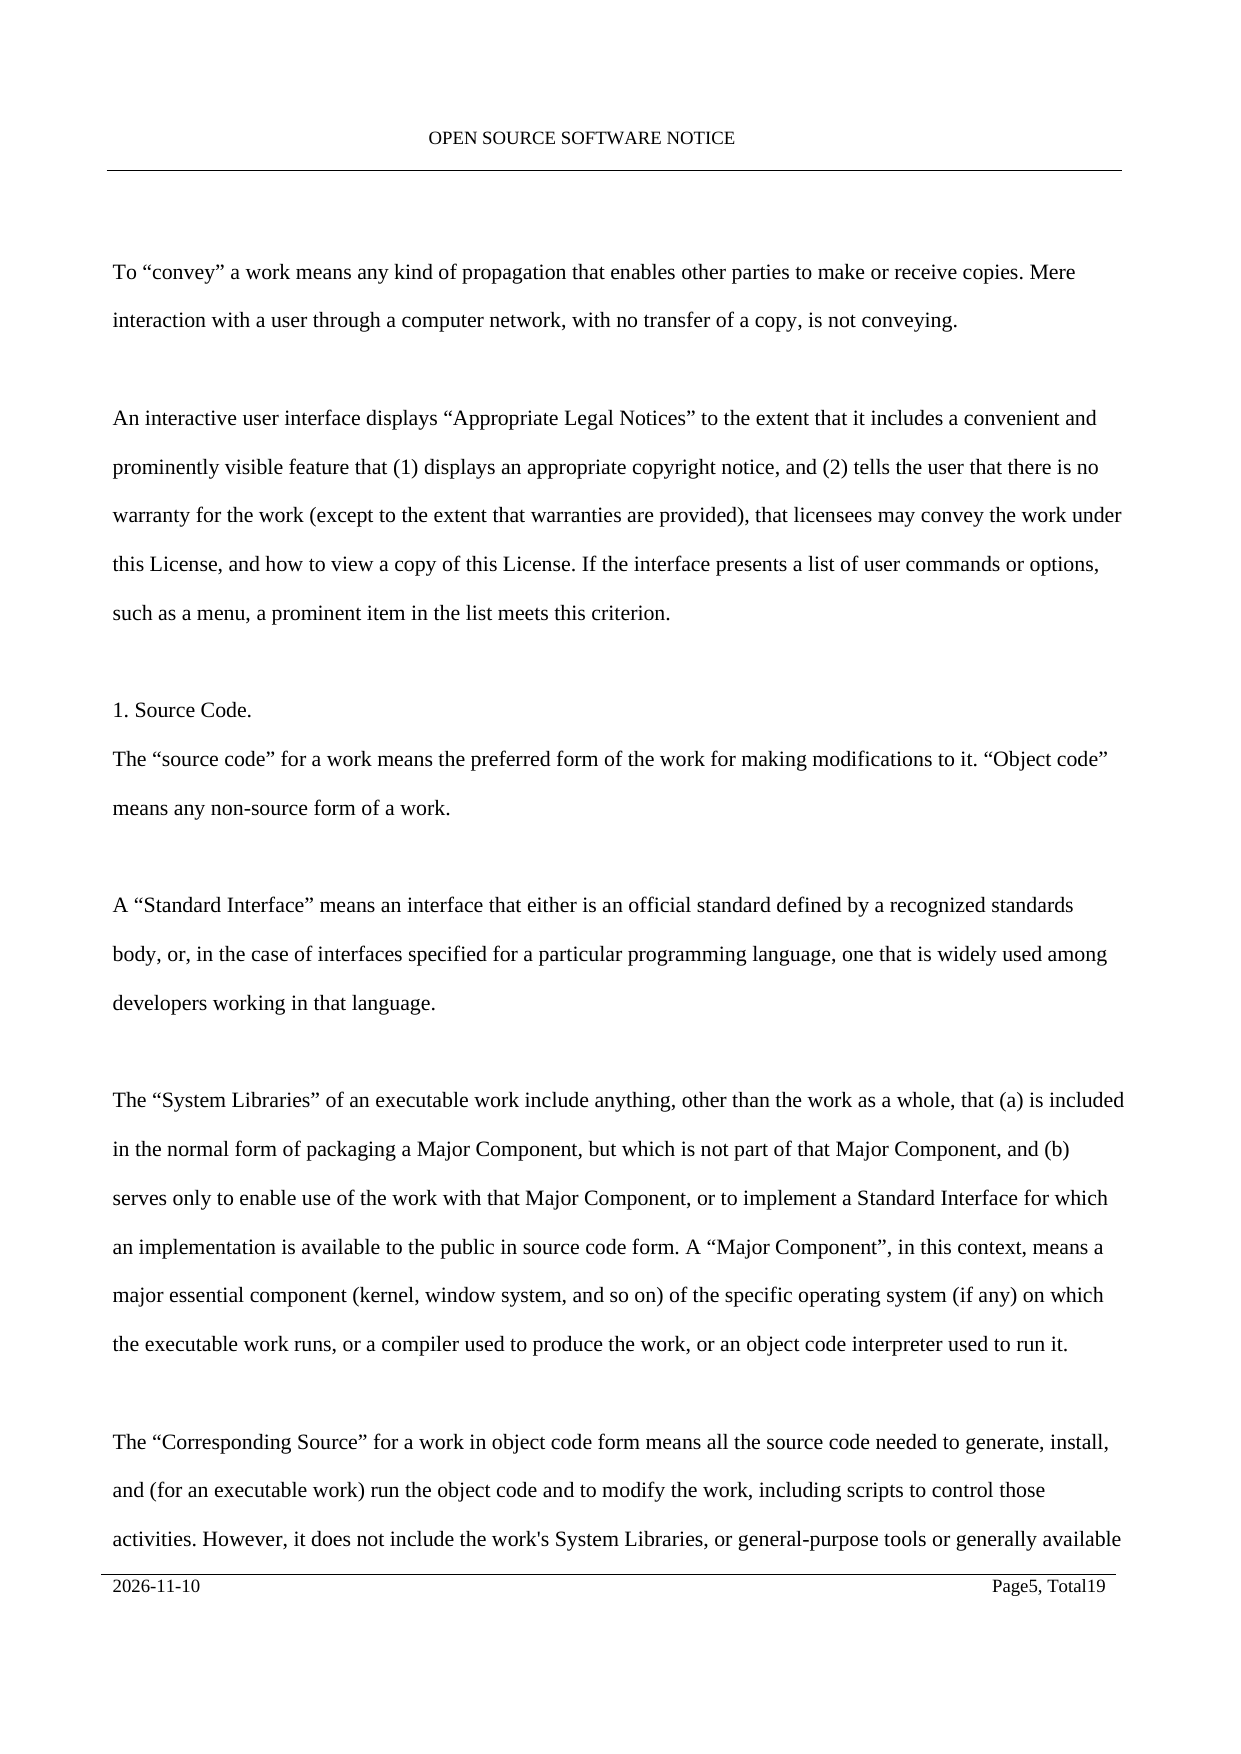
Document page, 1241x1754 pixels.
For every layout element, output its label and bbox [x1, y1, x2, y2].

text [112, 206, 1128, 1555]
